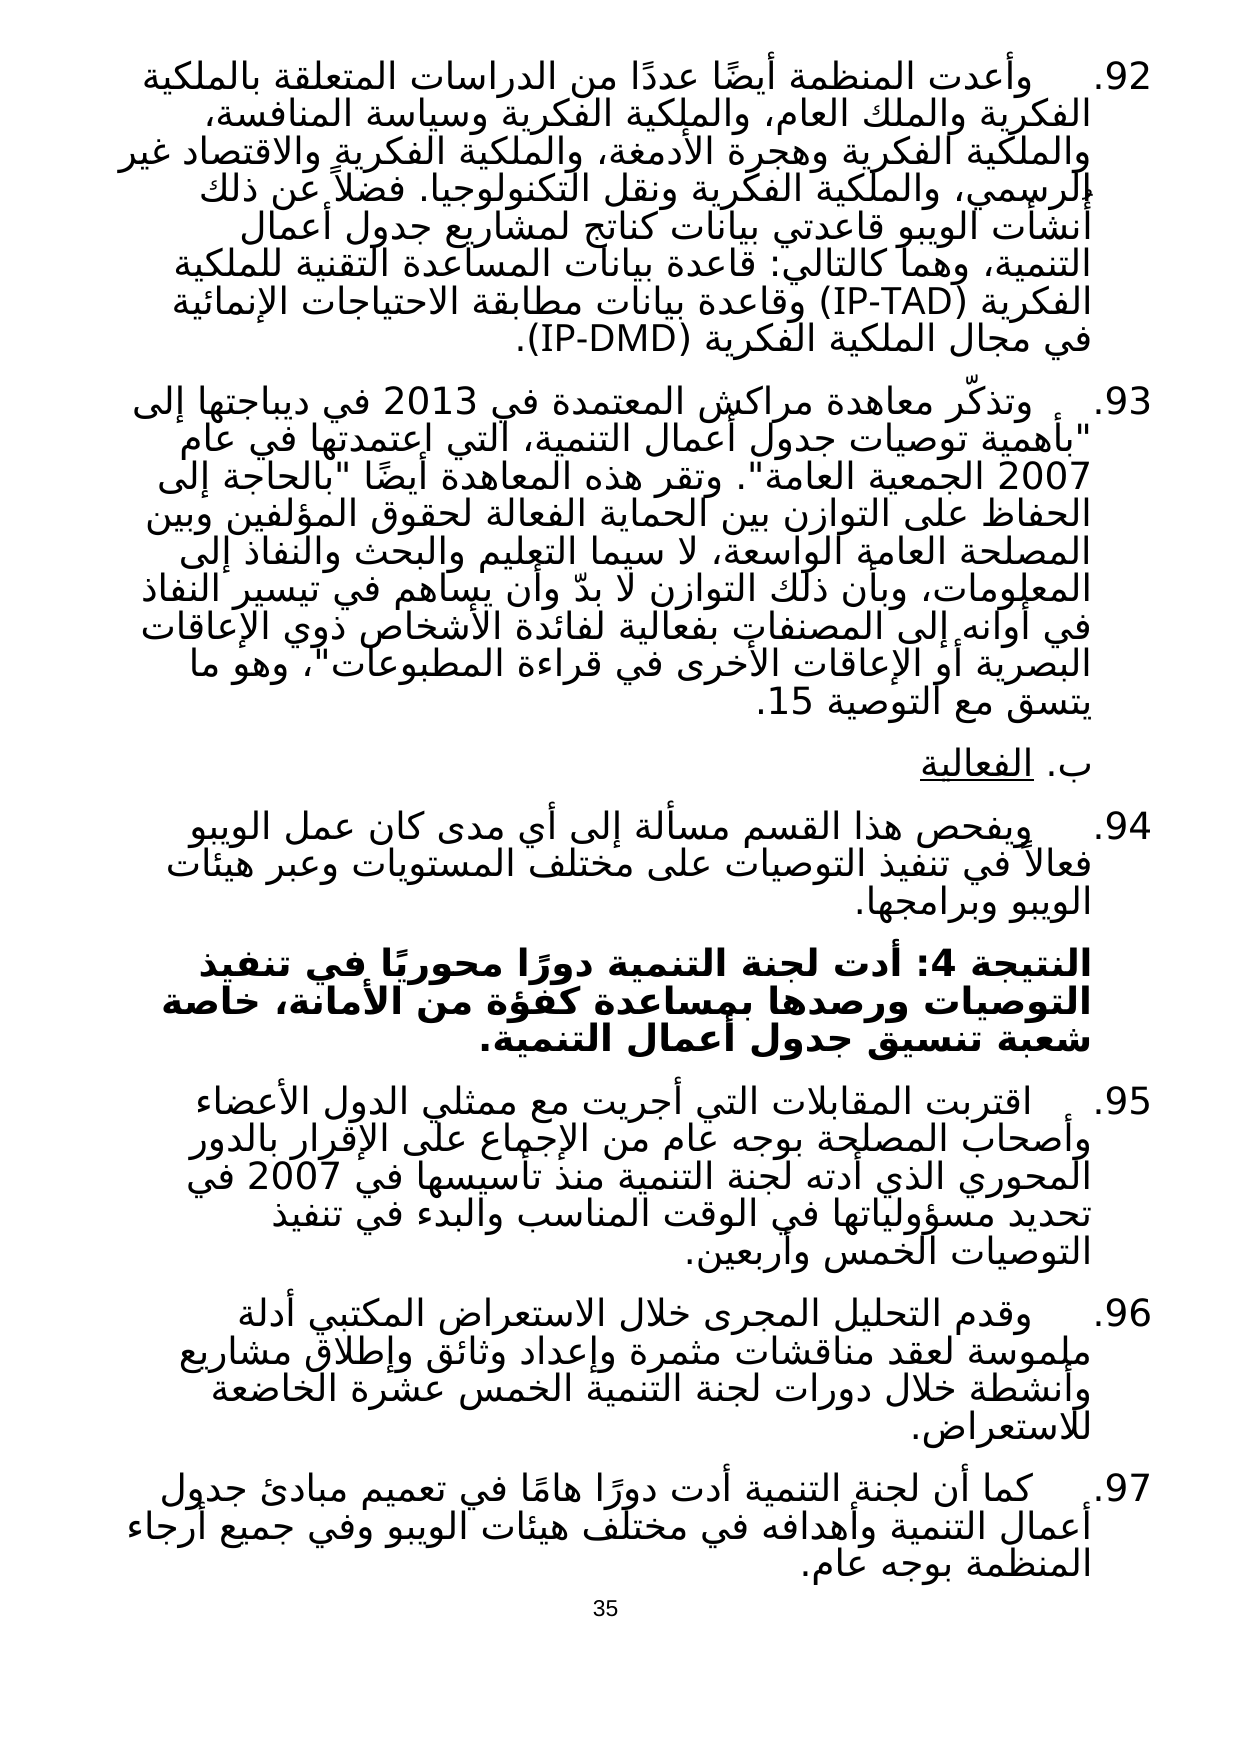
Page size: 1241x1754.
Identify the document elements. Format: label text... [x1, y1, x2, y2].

text اقتربت المقابلات التي أجريت مع ممثلي الدول الأعضاء وأصحاب المصلحة بوجه عام من الإجماع على الإقرار بالدور المحوري الذي أدته لجنة التنمية منذ تأسيسها في 2007 في تحديد مسؤولياتها في الوقت المناسب والبدء في تنفيذ التوصيات الخمس وأربعين. [118, 1084, 1092, 1272]
text ب. الفعالية [118, 747, 1092, 784]
text كما أن لجنة التنمية أدت دورًا هامًا في تعميم مبادئ جدول أعمال التنمية وأهدافه في مختلف هيئات الويبو وفي جميع أرجاء المنظمة بوجه عام. [118, 1472, 1092, 1584]
text النتيجة 4: أدت لجنة التنمية دورًا محوريًا في تنفيذ التوصيات ورصدها بمساعدة كفؤة من الأمانة، خاصة شعبة تنسيق جدول أعمال التنمية. [118, 947, 1092, 1059]
text وقدم التحليل المجرى خلال الاستعراض المكتبي أدلة ملموسة لعقد مناقشات مثمرة وإعداد وثائق وإطلاق مشاريع وأنشطة خلال دورات لجنة التنمية الخمس عشرة الخاضعة للاستعراض. [118, 1297, 1092, 1447]
text ويفحص هذا القسم مسألة إلى أي مدى كان عمل الويبو فعالاً في تنفيذ التوصيات على مختلف المستويات وعبر هيئات الويبو وبرامجها. [118, 809, 1092, 922]
text وتذكّر معاهدة مراكش المعتمدة في 2013 في ديباجتها إلى "بأهمية توصيات جدول أعمال التنمية، التي اعتمدتها في عام 2007 الجمعية العامة". وتقر هذه المعاهدة أيضًا "بالحاجة إلى الحفاظ على التوازن بين الحماية الفعالة لحقوق المؤلفين وبين المصلحة العامة الواسعة، لا سيما التعليم والبحث والنفاذ إلى المعلومات، وبأن ذلك التوازن لا بدّ وأن يساهم في تيسير النفاذ في أوانه إلى المصنفات بفعالية لفائدة الأشخاص ذوي الإعاقات البصرية أو الإعاقات الأخرى في قراءة المطبوعات"، وهو ما يتسق مع التوصية 15. [118, 384, 1092, 722]
text وأعدت المنظمة أيضًا عددًا من الدراسات المتعلقة بالملكية الفكرية والملك العام، والملكية الفكرية وسياسة المنافسة، والملكية الفكرية وهجرة الأدمغة، والملكية الفكرية والاقتصاد غير الرسمي، والملكية الفكرية ونقل التكنولوجيا. فضلاً عن ذلك أُنشأت الويبو قاعدتي بيانات كناتج لمشاريع جدول أعمال التنمية، وهما كالتالي: قاعدة بيانات المساعدة التقنية للملكية الفكرية (IP-TAD) وقاعدة بيانات مطابقة الاحتياجات الإنمائية في مجال الملكية الفكرية (IP-DMD). [118, 59, 1092, 359]
